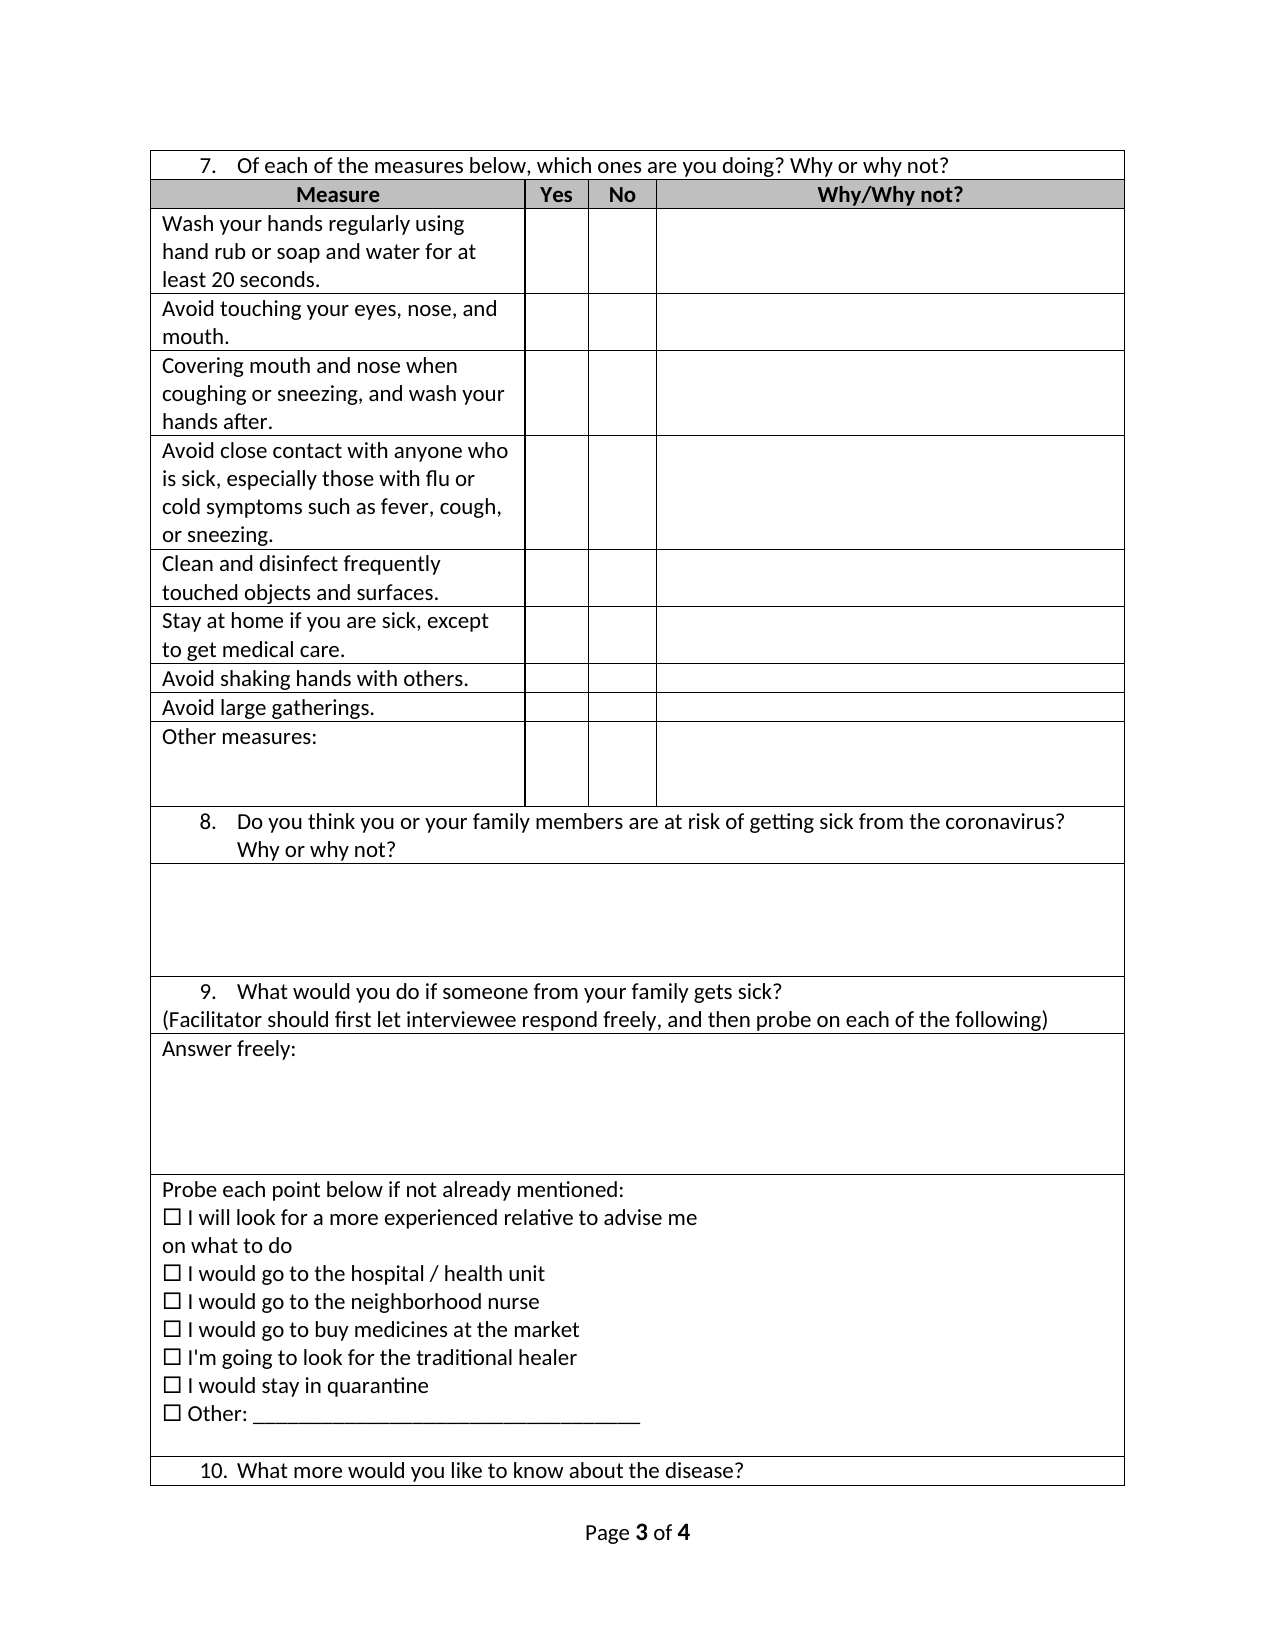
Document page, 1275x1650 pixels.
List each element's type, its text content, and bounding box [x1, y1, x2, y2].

table_cell Other measures: [151, 722, 524, 806]
table_cell [589, 722, 656, 806]
table_cell Stay at home if you are sick, except to get medical care. [151, 607, 524, 663]
table_cell Answer freely: [151, 1034, 1124, 1174]
table_cell Probe each point below if not already mentioned: I will look for a more experienced relative to advise me on what to do I would go to the hospital / health unit I would go to the neighborhood nurse I would go to buy medicines at the market I'm going to look for the traditional healer I would stay in quarantine Other: __________________________________ [151, 1175, 1124, 1456]
table_cell Do you think you or your family members are at risk of getting sick from the coronavirus? Why or why not? [151, 807, 1124, 863]
table_cell [589, 209, 656, 293]
table_cell [589, 294, 656, 350]
table_cell Covering mouth and nose when coughing or sneezing, and wash your hands after. [151, 351, 524, 435]
table_cell Avoid shaking hands with others. [151, 664, 524, 692]
table_cell What would you do if someone from your family gets sick? (Facilitator should first let interviewee respond freely, and then probe on each of the following) [151, 977, 1124, 1033]
table_cell [657, 722, 1124, 806]
table_cell [657, 351, 1124, 435]
table_cell Avoid touching your eyes, nose, and mouth. [151, 294, 524, 350]
table_cell [151, 864, 1124, 976]
table_cell Wash your hands regularly using hand rub or soap and water for at least 20 seconds. [151, 209, 524, 293]
table_cell [526, 607, 588, 663]
table_cell Of each of the measures below, which ones are you doing? Why or why not? [151, 151, 1124, 179]
table_cell [589, 550, 656, 606]
table_cell [657, 209, 1124, 293]
table_cell [589, 436, 656, 548]
table_cell [526, 351, 588, 435]
table_cell [589, 693, 656, 721]
table_cell [657, 550, 1124, 606]
table_cell [526, 209, 588, 293]
table_cell No [589, 180, 656, 208]
table_cell Clean and disinfect frequently touched objects and surfaces. [151, 550, 524, 606]
table_cell Yes [526, 180, 588, 208]
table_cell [151, 1457, 1124, 1485]
table_cell [657, 294, 1124, 350]
table_cell [589, 607, 656, 663]
table_cell [657, 607, 1124, 663]
table_cell [657, 664, 1124, 692]
table_cell [589, 351, 656, 435]
table_cell [526, 436, 588, 548]
table_cell [526, 294, 588, 350]
table_cell [657, 693, 1124, 721]
table_cell Measure [151, 180, 524, 208]
table_cell [657, 436, 1124, 548]
table_cell [526, 550, 588, 606]
table_cell Why/Why not? [657, 180, 1124, 208]
table_cell [526, 722, 588, 806]
table_cell [526, 664, 588, 692]
table_cell Avoid close contact with anyone who is sick, especially those with flu or cold symptoms such as fever, cough, or sneezing. [151, 436, 524, 548]
table_cell [589, 664, 656, 692]
table_cell [526, 693, 588, 721]
table_cell Avoid large gatherings. [151, 693, 524, 721]
